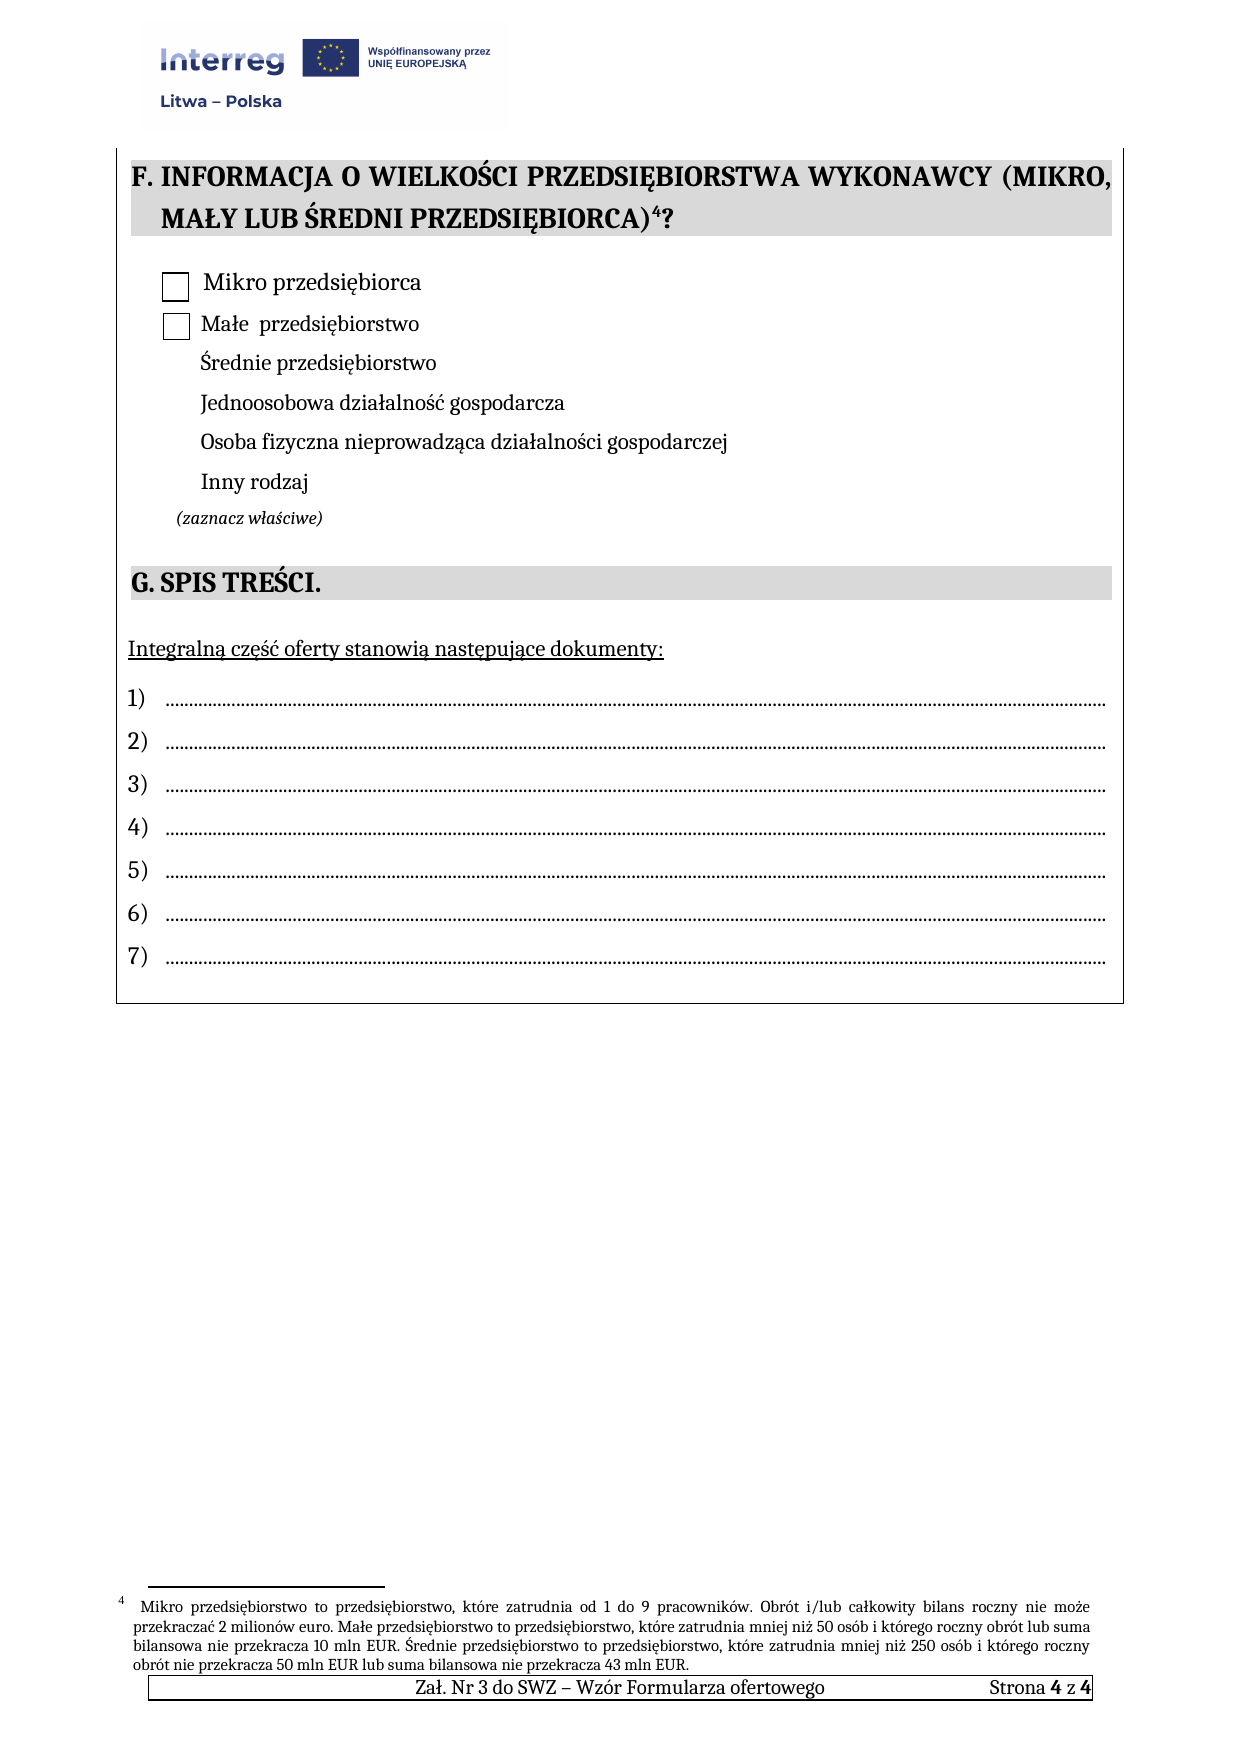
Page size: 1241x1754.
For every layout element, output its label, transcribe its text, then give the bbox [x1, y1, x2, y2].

picture [142, 20, 510, 131]
table_cell INFORMACJA O WIELKOŚCI PRZEDSIĘBIORSTWA WYKONAWCY (MIKRO, MAŁY LUB ŚREDNI PRZEDSIĘBIORCA)? Mikro przedsiębiorca Małe przedsiębiorstwo Średnie przedsiębiorstwo Jednoosobowa działalność gospodarcza Osoba fizyczna nieprowadząca działalności gospodarczej Inny rodzaj (zaznacz właściwe) [117, 148, 1123, 554]
table_cell SPIS TREŚCI. Integralną część oferty stanowią następujące dokumenty: ........................................................................................................................................................................................................ ........................................................................................................................................................................................................ ........................................................................................................................................................................................................ ........................................................................................................................................................................................................ ........................................................................................................................................................................................................ ........................................................................................................................................................................................................ ........................................................................................................................................................................................................ [117, 554, 1123, 1003]
